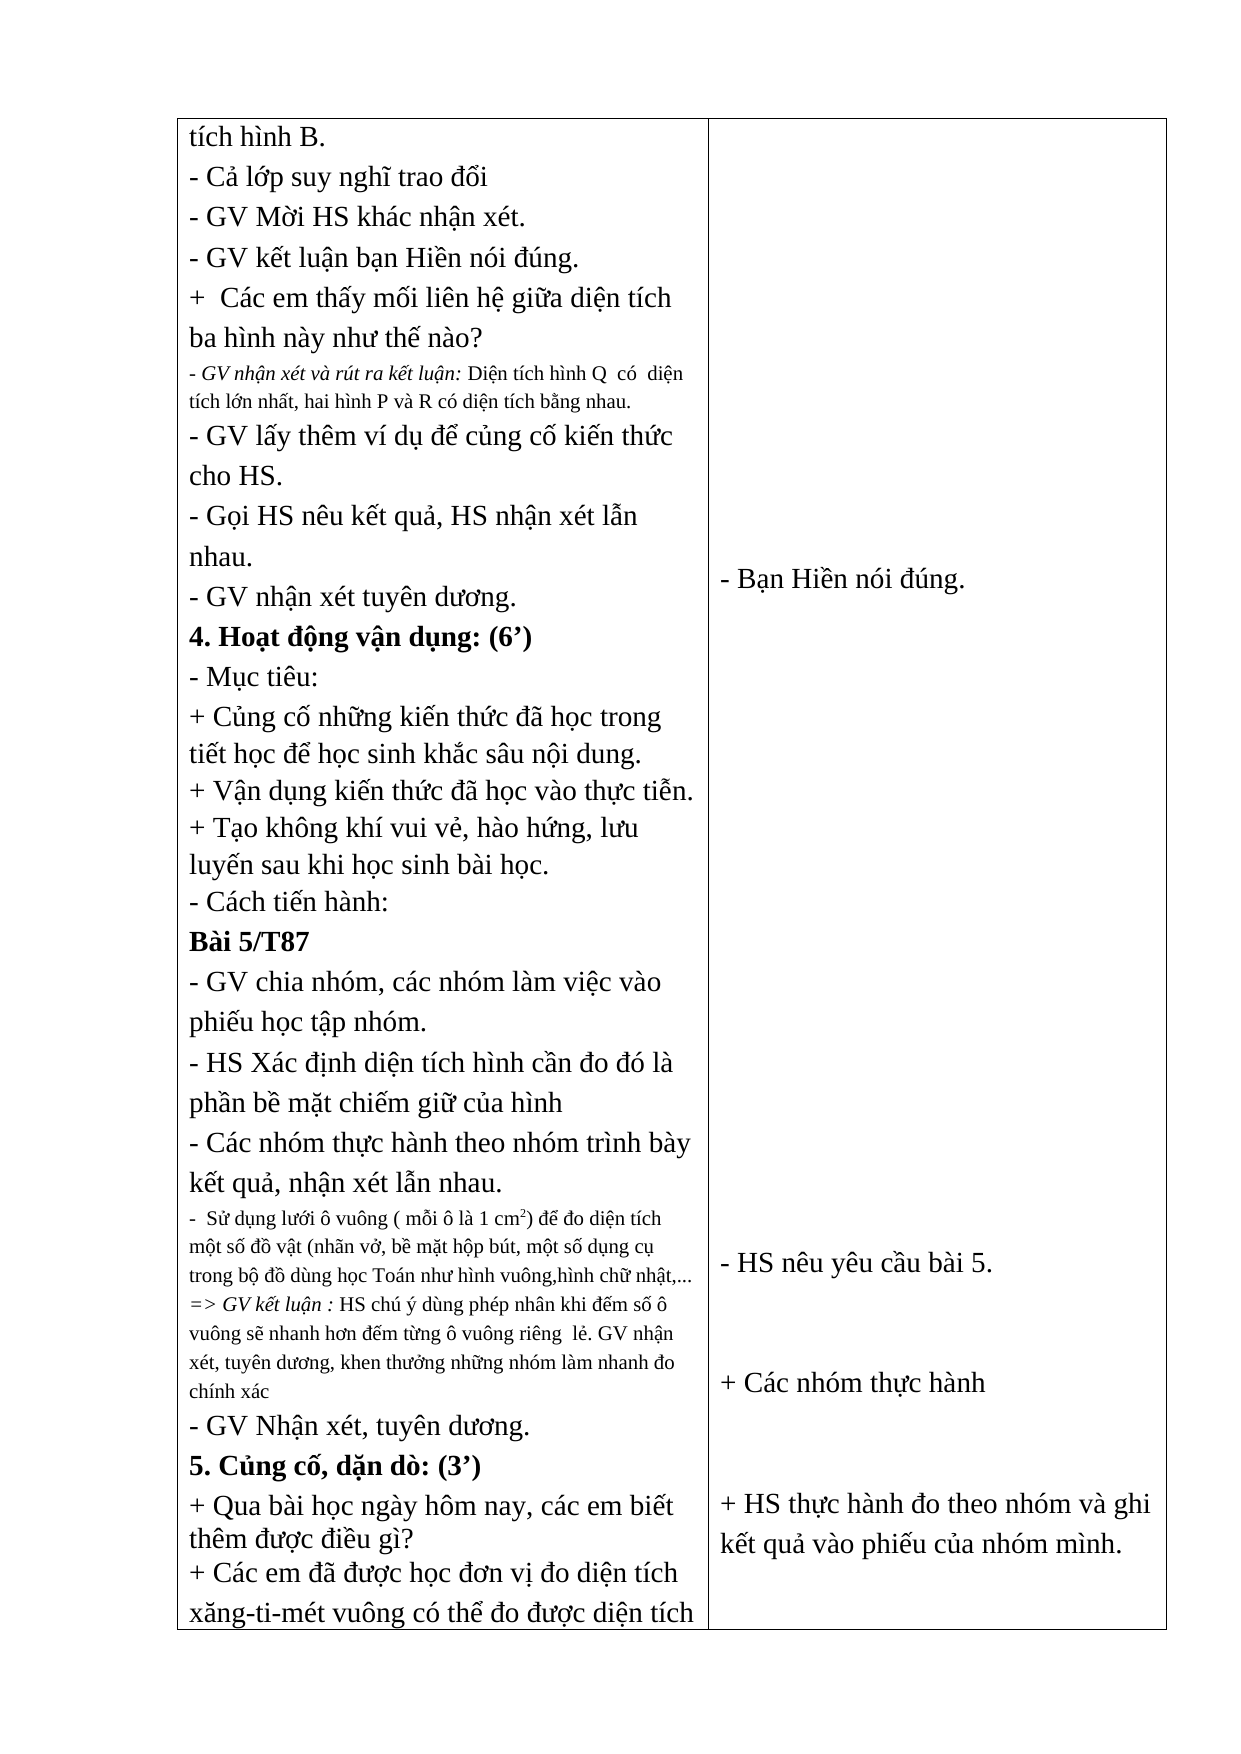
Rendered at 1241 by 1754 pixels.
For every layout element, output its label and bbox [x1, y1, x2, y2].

table_cell [709, 119, 1166, 1629]
table_cell [178, 119, 708, 1629]
